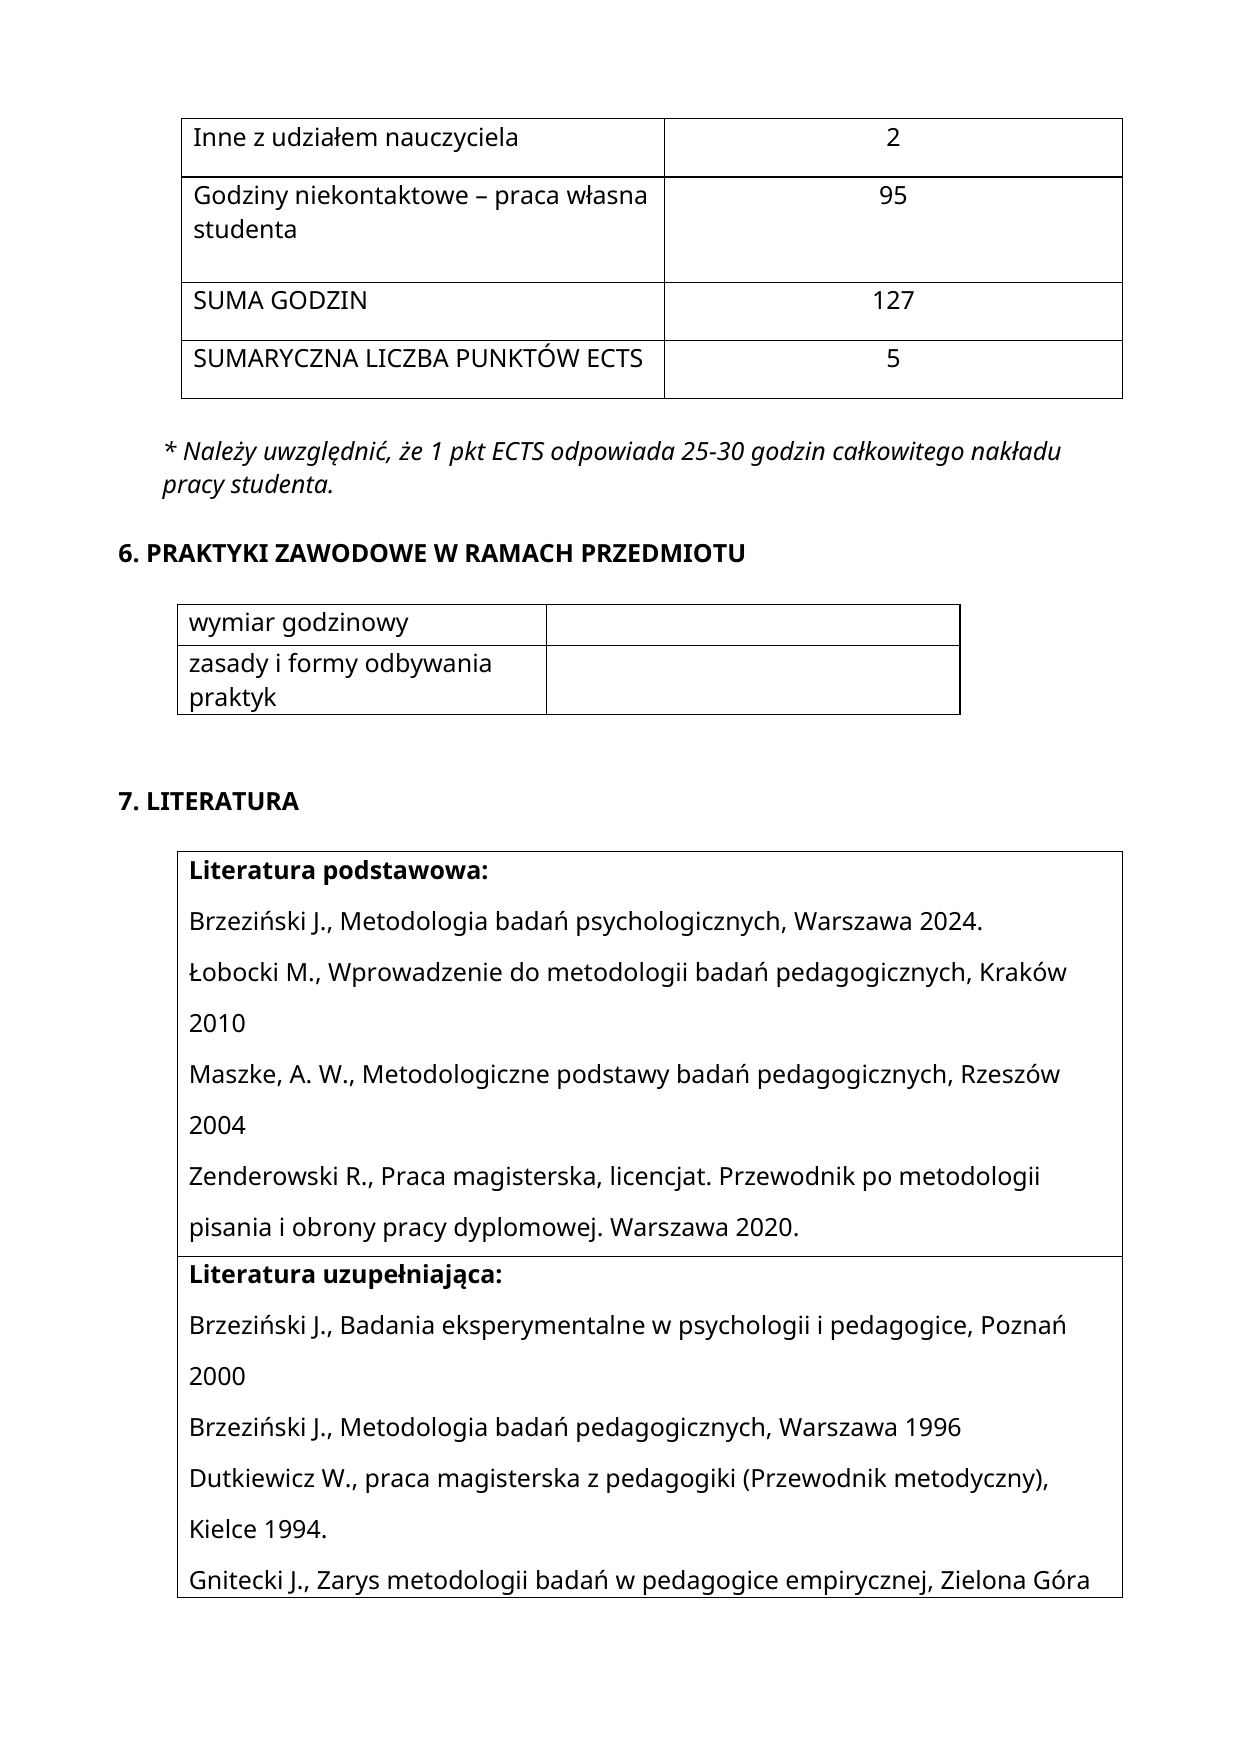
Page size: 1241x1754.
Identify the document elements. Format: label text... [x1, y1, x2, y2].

table_cell Inne z udziałem nauczyciela [182, 119, 664, 176]
table_cell zasady i formy odbywania praktyk [178, 646, 546, 714]
table_header Literatura podstawowa: Brzeziński J., Metodologia badań psychologicznych, Warszawa 2024. Łobocki M., Wprowadzenie do metodologii badań pedagogicznych, Kraków 2010 Maszke, A. W., Metodologiczne podstawy badań pedagogicznych, Rzeszów 2004 Zenderowski R., Praca magisterska, licencjat. Przewodnik po metodologii pisania i obrony pracy dyplomowej. Warszawa 2020. [178, 852, 1122, 1256]
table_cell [178, 1257, 1122, 1597]
table_header wymiar godzinowy [178, 605, 546, 645]
table_cell 127 [665, 283, 1122, 340]
text 7. LITERATURA [118, 783, 1122, 817]
table_cell SUMA GODZIN [182, 283, 664, 340]
table_cell [547, 646, 959, 714]
text 6. PRAKTYKI ZAWODOWE W RAMACH PRZEDMIOTU [118, 535, 1122, 569]
text * Należy uwzględnić, że 1 pkt ECTS odpowiada 25-30 godzin całkowitego nakładu pracy studenta. [162, 433, 1122, 501]
table_cell SUMARYCZNA LICZBA PUNKTÓW ECTS [182, 341, 664, 398]
table_cell Godziny niekontaktowe – praca własna studenta [182, 178, 664, 282]
table_cell 2 [665, 119, 1122, 176]
table_cell 5 [665, 341, 1122, 398]
table_header [547, 605, 959, 645]
table_cell 95 [665, 178, 1122, 282]
